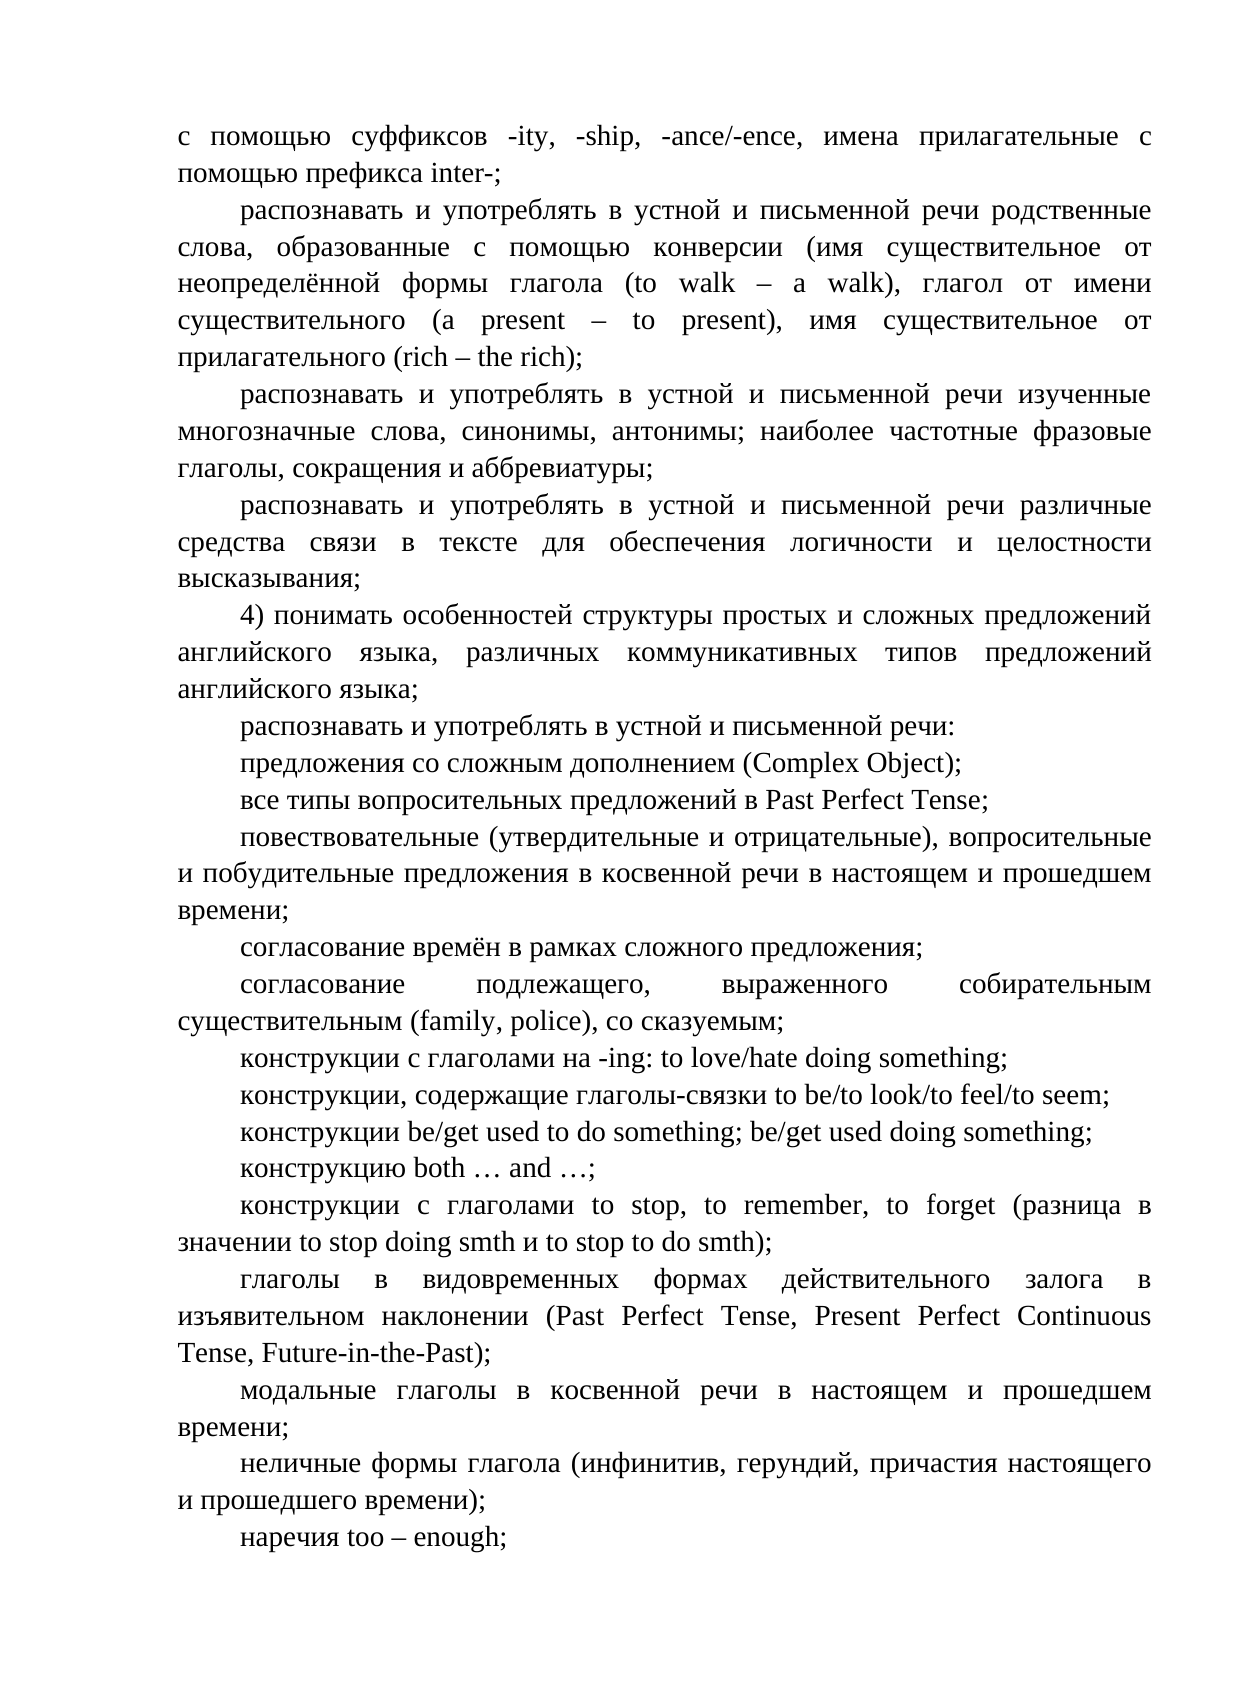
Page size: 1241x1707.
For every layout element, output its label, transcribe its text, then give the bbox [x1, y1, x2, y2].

text наречия too – enough; [177, 1519, 1152, 1553]
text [177, 118, 1152, 188]
text конструкции c глаголами to stop, to remember, to forget (разница в значении to stop doing smth и to stop to do smth); [177, 1187, 1152, 1258]
text конструкцию both … and …; [177, 1151, 1152, 1184]
text распознавать и употреблять в устной и письменной речи различные средства связи в тексте для обеспечения логичности и целостности высказывания; [177, 487, 1152, 594]
text неличные формы глагола (инфинитив, герундий, причастия настоящего и прошедшего времени); [177, 1446, 1152, 1516]
text конструкции, содержащие глаголы-связки to be/to look/to feel/to seem; [177, 1077, 1152, 1110]
text конструкции с глаголами на -ing: to love/hate doing something; [177, 1040, 1152, 1073]
text согласование времён в рамках сложного предложения; [177, 929, 1152, 963]
text распознавать и употреблять в устной и письменной речи: [177, 708, 1152, 742]
text согласование подлежащего, выраженного собирательным существительным (family, police), со сказуемым; [177, 966, 1152, 1037]
text 4) понимать особенностей структуры простых и сложных предложений английского языка, различных коммуникативных типов предложений английского языка; [177, 597, 1152, 705]
text распознавать и употреблять в устной и письменной речи изученные многозначные слова, синонимы, антонимы; наиболее частотные фразовые глаголы, сокращения и аббревиатуры; [177, 376, 1152, 483]
text конструкции be/get used to do something; be/get used doing something; [177, 1114, 1152, 1147]
text все типы вопросительных предложений в Past Perfect Tense; [177, 782, 1152, 815]
text глаголы в видовременных формах действительного залога в изъявительном наклонении (Past Perfect Tense, Present Perfect Continuous Tense, Future-in-the-Past); [177, 1261, 1152, 1368]
text распознавать и употреблять в устной и письменной речи родственные слова, образованные с помощью конверсии (имя существительное от неопределённой формы глагола (to walk – a walk), глагол от имени существительного (a present – to present), имя существительное от прилагательного (rich – the rich); [177, 192, 1152, 373]
text модальные глаголы в косвенной речи в настоящем и прошедшем времени; [177, 1372, 1152, 1442]
text повествовательные (утвердительные и отрицательные), вопросительные и побудительные предложения в косвенной речи в настоящем и прошедшем времени; [177, 819, 1152, 926]
text предложения со сложным дополнением (Complex Object); [177, 745, 1152, 778]
